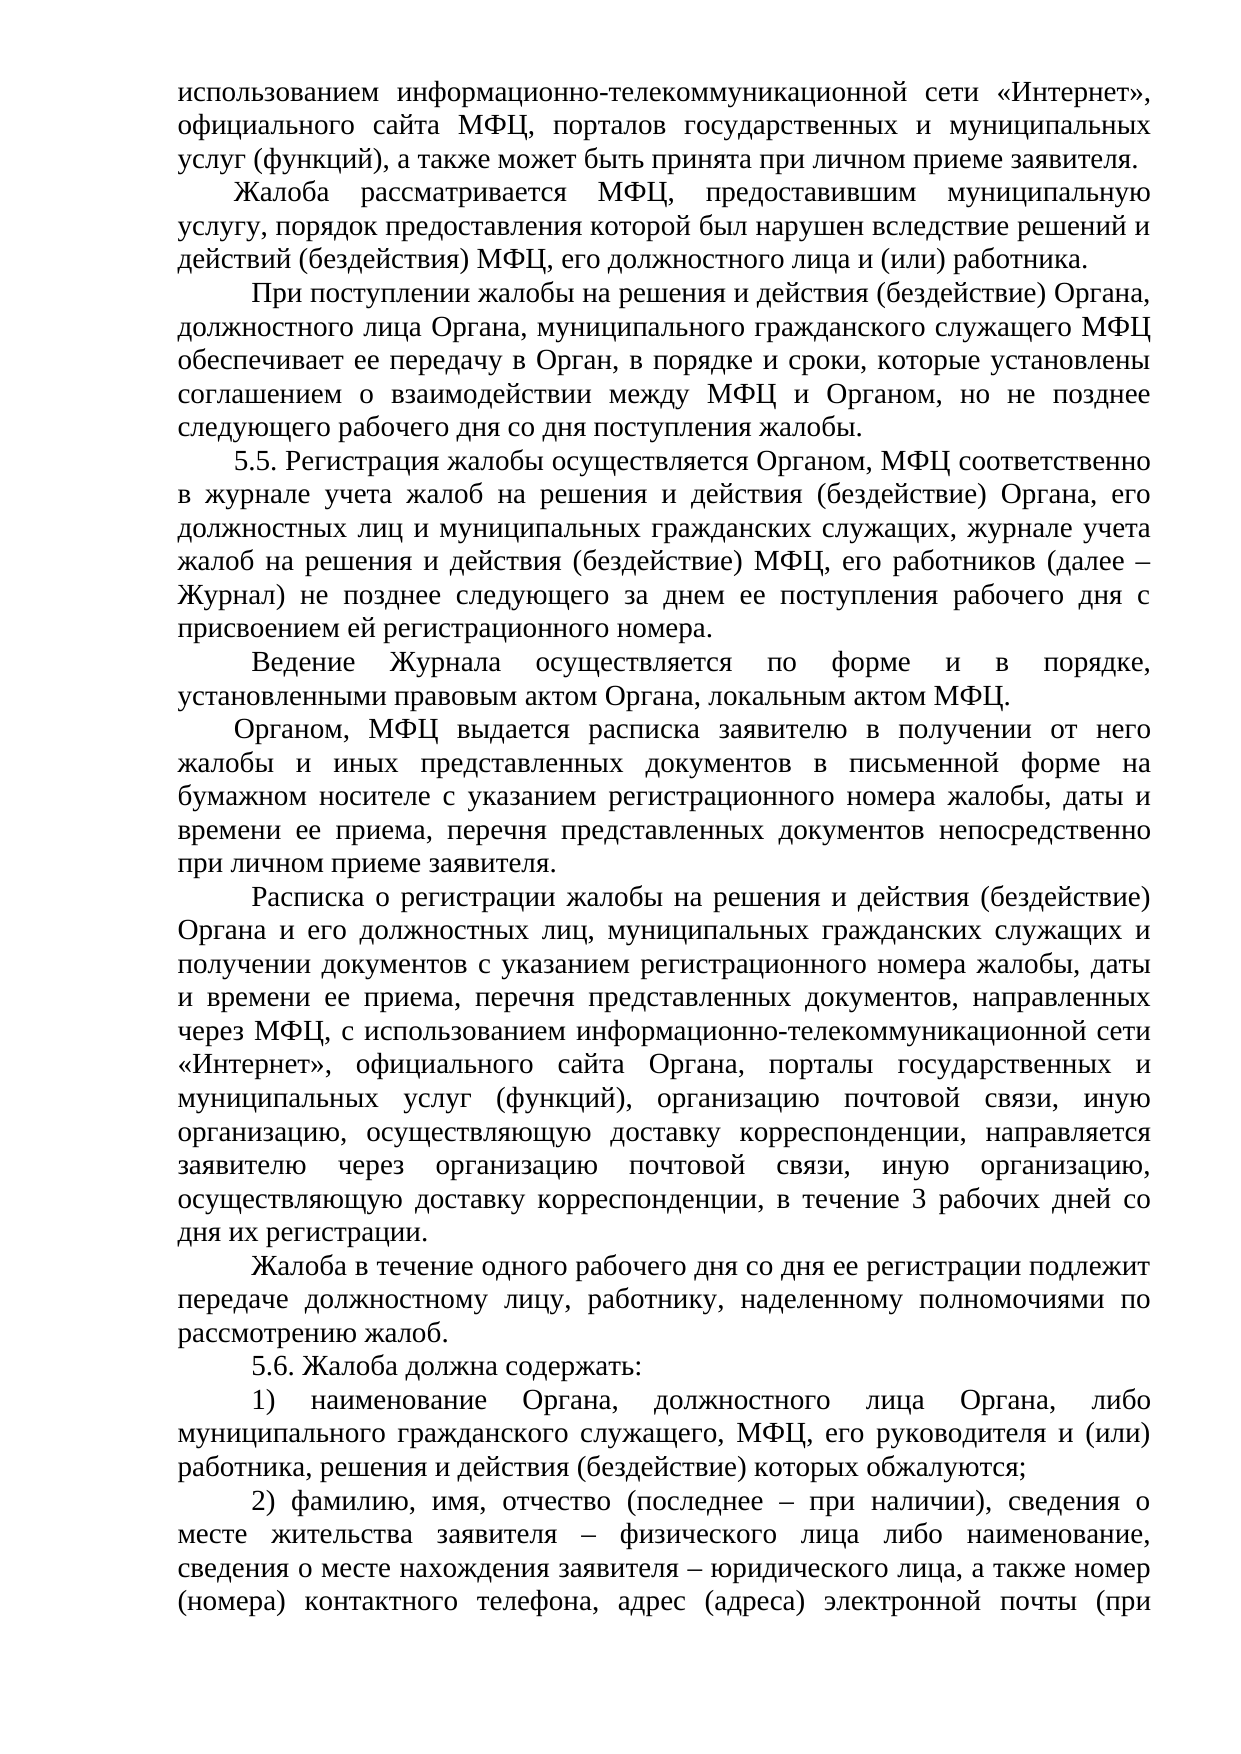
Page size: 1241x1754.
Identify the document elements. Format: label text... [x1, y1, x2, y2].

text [177, 74, 1152, 174]
text 5.5. Регистрация жалобы осуществляется Органом, МФЦ соответственно в журнале учета жалоб на решения и действия (бездействие) Органа, его должностных лиц и муниципальных гражданских служащих, журнале учета жалоб на решения и действия (бездействие) МФЦ, его работников (далее – Журнал) не позднее следующего за днем ее поступления рабочего дня с присвоением ей регистрационного номера. [177, 443, 1152, 644]
text Жалоба рассматривается МФЦ, предоставившим муниципальную услугу, порядок предоставления которой был нарушен вследствие решений и действий (бездействия) МФЦ, его должностного лица и (или) работника. [177, 174, 1152, 275]
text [177, 1483, 1152, 1617]
text Ведение Журнала осуществляется по форме и в порядке, установленными правовым актом Органа, локальным актом МФЦ. [177, 644, 1152, 711]
text Органом, МФЦ выдается расписка заявителю в получении от него жалобы и иных представленных документов в письменной форме на бумажном носителе с указанием регистрационного номера жалобы, даты и времени ее приема, перечня представленных документов непосредственно при личном приеме заявителя. [177, 711, 1152, 879]
text При поступлении жалобы на решения и действия (бездействие) Органа, должностного лица Органа, муниципального гражданского служащего МФЦ обеспечивает ее передачу в Орган, в порядке и сроки, которые установлены соглашением о взаимодействии между МФЦ и Органом, но не позднее следующего рабочего дня со дня поступления жалобы. [177, 275, 1152, 443]
text Расписка о регистрации жалобы на решения и действия (бездействие) Органа и его должностных лиц, муниципальных гражданских служащих и получении документов с указанием регистрационного номера жалобы, даты и времени ее приема, перечня представленных документов, направленных через МФЦ, с использованием информационно-телекоммуникационной сети «Интернет», официального сайта Органа, порталы государственных и муниципальных услуг (функций), организацию почтовой связи, иную организацию, осуществляющую доставку корреспонденции, направляется заявителю через организацию почтовой связи, иную организацию, осуществляющую доставку корреспонденции, в течение 3 рабочих дней со дня их регистрации. [177, 879, 1152, 1248]
text 1) наименование Органа, должностного лица Органа, либо муниципального гражданского служащего, МФЦ, его руководителя и (или) работника, решения и действия (бездействие) которых обжалуются; [177, 1382, 1152, 1483]
text Жалоба в течение одного рабочего дня со дня ее регистрации подлежит передаче должностному лицу, работнику, наделенному полномочиями по рассмотрению жалоб. [177, 1248, 1152, 1348]
text 5.6. Жалоба должна содержать: [177, 1348, 1152, 1382]
